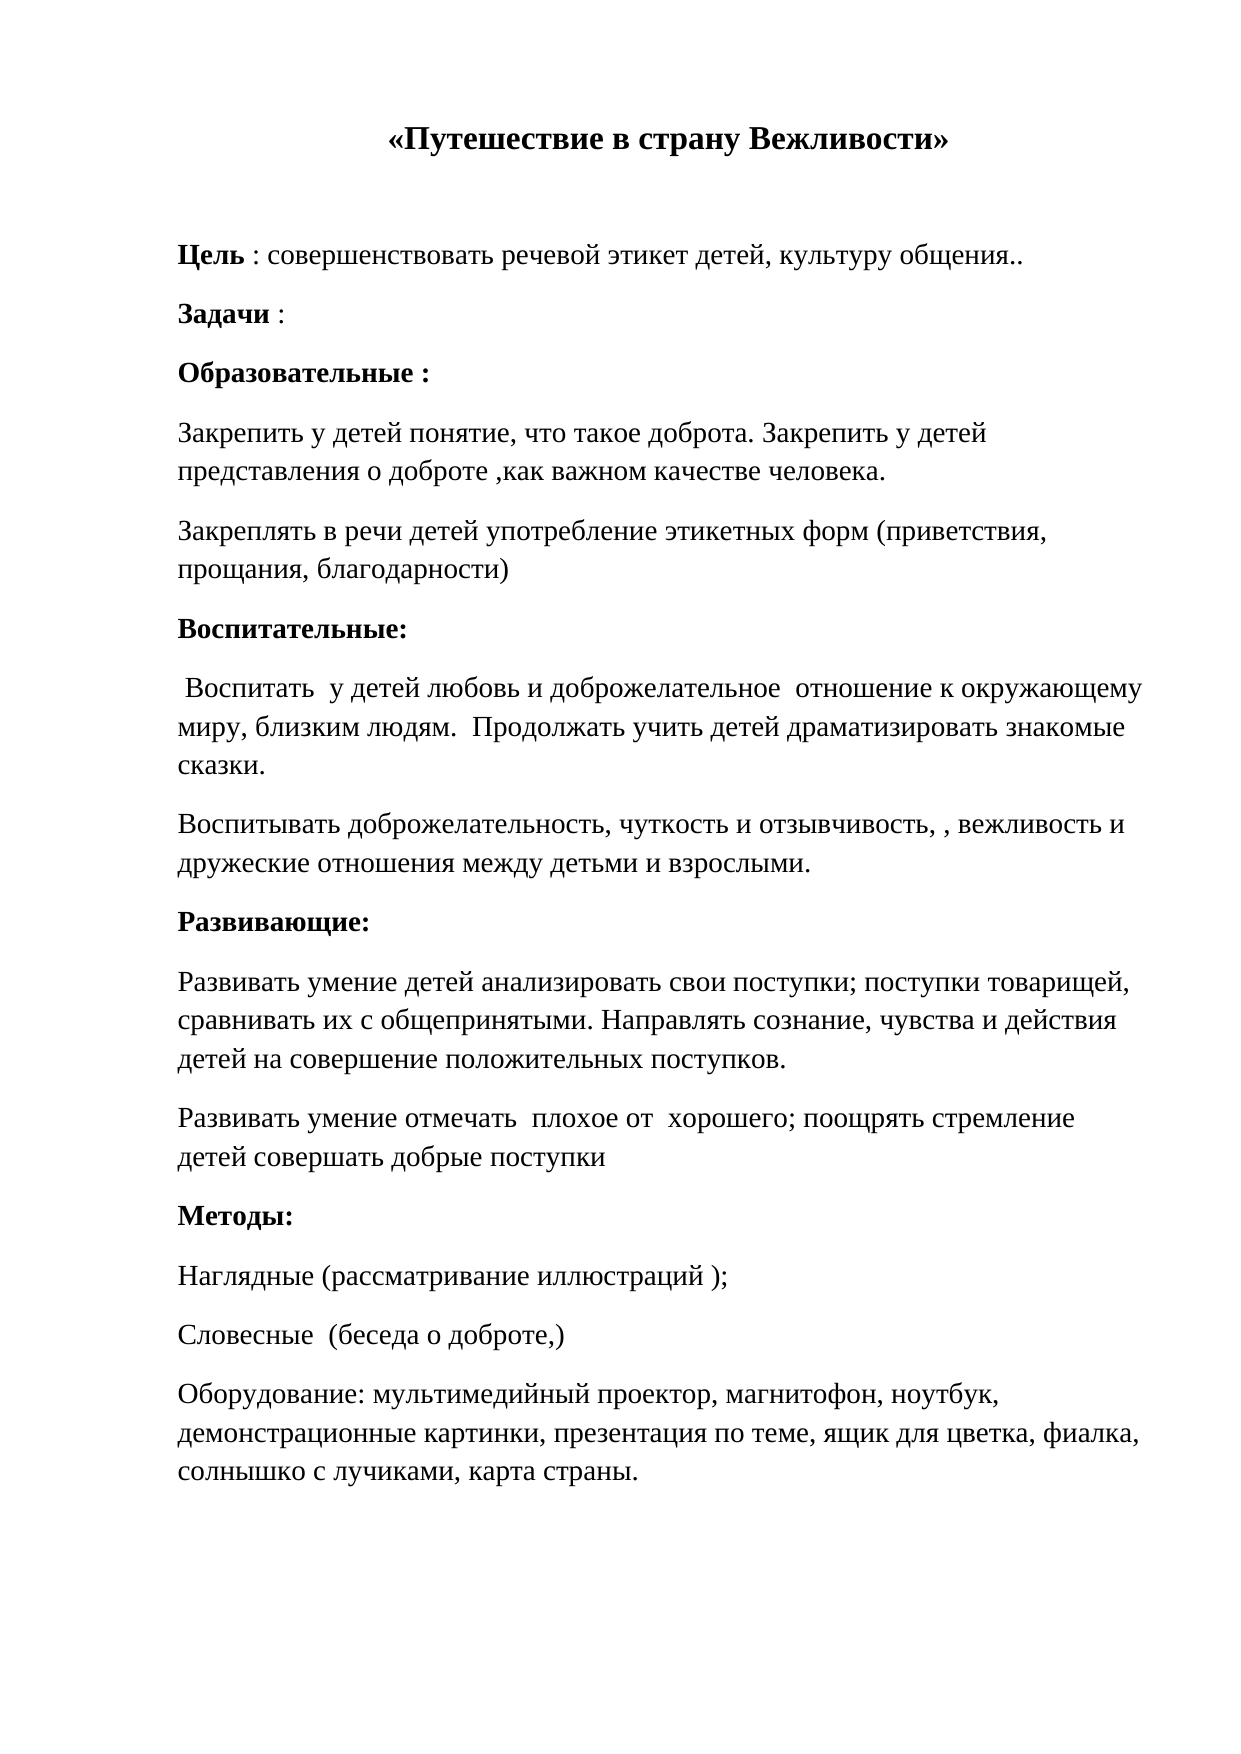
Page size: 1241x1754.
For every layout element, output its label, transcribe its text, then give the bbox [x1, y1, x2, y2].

text Цель : совершенствовать речевой этикет детей, культуру общения.. [177, 237, 1152, 270]
text Словесные (беседа о доброте,) [177, 1317, 1152, 1351]
text Развивать умение детей анализировать свои поступки; поступки товарищей, сравнивать их с общепринятыми. Направлять сознание, чувства и действия детей на совершение положительных поступков. [177, 964, 1152, 1074]
text Воспитать у детей любовь и доброжелательное отношение к окружающему миру, близким людям. Продолжать учить детей драматизировать знакомые сказки. [177, 670, 1152, 781]
text Образовательные : [177, 356, 1152, 389]
text Закрепить у детей понятие, что такое доброта. Закрепить у детей представления о доброте ,как важном качестве человека. [177, 415, 1152, 487]
text Воспитывать доброжелательность, чуткость и отзывчивость, , вежливость и дружеские отношения между детьми и взрослыми. [177, 807, 1152, 879]
text Воспитательные: [177, 611, 1152, 644]
text Закреплять в речи детей употребление этикетных форм (приветствия, прощания, благодарности) [177, 513, 1152, 585]
text Методы: [177, 1198, 1152, 1232]
text «Путешествие в страну Вежливости» [177, 118, 1152, 156]
text Развивающие: [177, 904, 1152, 938]
text Задачи : [177, 296, 1152, 330]
text Развивать умение отмечать плохое от хорошего; поощрять стремление детей совершать добрые поступки [177, 1100, 1152, 1172]
text Оборудование: мультимедийный проектор, магнитофон, ноутбук, демонстрационные картинки, презентация по теме, ящик для цветка, фиалка, солнышко с лучиками, карта страны. [177, 1376, 1152, 1487]
text Наглядные (рассматривание иллюстраций ); [177, 1258, 1152, 1291]
